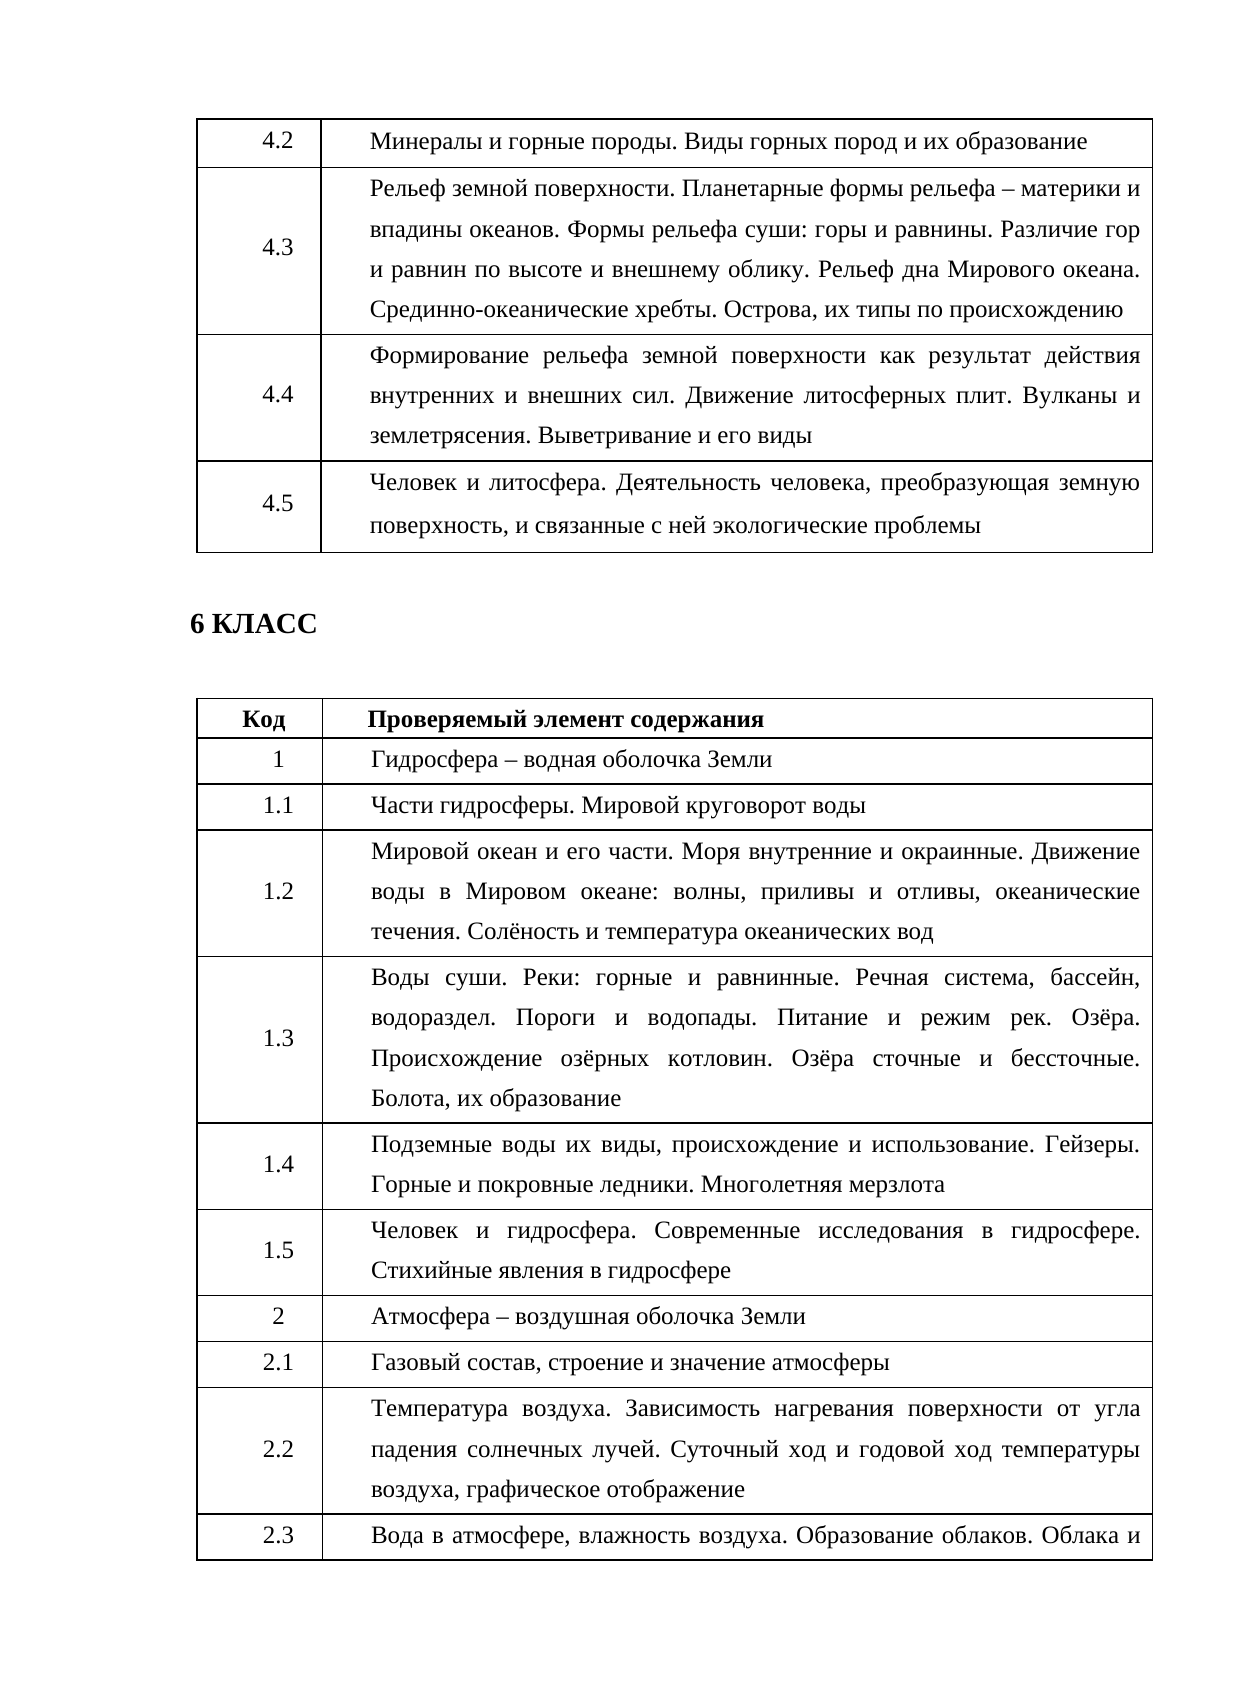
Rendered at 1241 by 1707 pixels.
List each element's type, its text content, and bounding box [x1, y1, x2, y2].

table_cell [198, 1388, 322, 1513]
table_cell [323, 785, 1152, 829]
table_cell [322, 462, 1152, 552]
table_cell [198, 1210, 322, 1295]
text 6 КЛАСС [190, 606, 1152, 640]
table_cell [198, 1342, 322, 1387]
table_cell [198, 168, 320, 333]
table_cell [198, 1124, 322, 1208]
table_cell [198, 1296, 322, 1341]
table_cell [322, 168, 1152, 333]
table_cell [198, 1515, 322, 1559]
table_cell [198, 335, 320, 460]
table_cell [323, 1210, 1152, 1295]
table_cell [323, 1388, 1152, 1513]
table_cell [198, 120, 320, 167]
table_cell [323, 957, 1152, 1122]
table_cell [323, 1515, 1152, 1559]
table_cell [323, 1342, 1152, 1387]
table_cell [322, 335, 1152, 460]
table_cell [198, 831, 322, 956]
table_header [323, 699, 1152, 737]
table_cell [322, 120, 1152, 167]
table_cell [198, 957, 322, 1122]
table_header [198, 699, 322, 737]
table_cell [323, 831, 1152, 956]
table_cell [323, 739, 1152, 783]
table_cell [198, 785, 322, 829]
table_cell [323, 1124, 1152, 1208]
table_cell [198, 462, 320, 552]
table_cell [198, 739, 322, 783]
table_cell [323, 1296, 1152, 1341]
